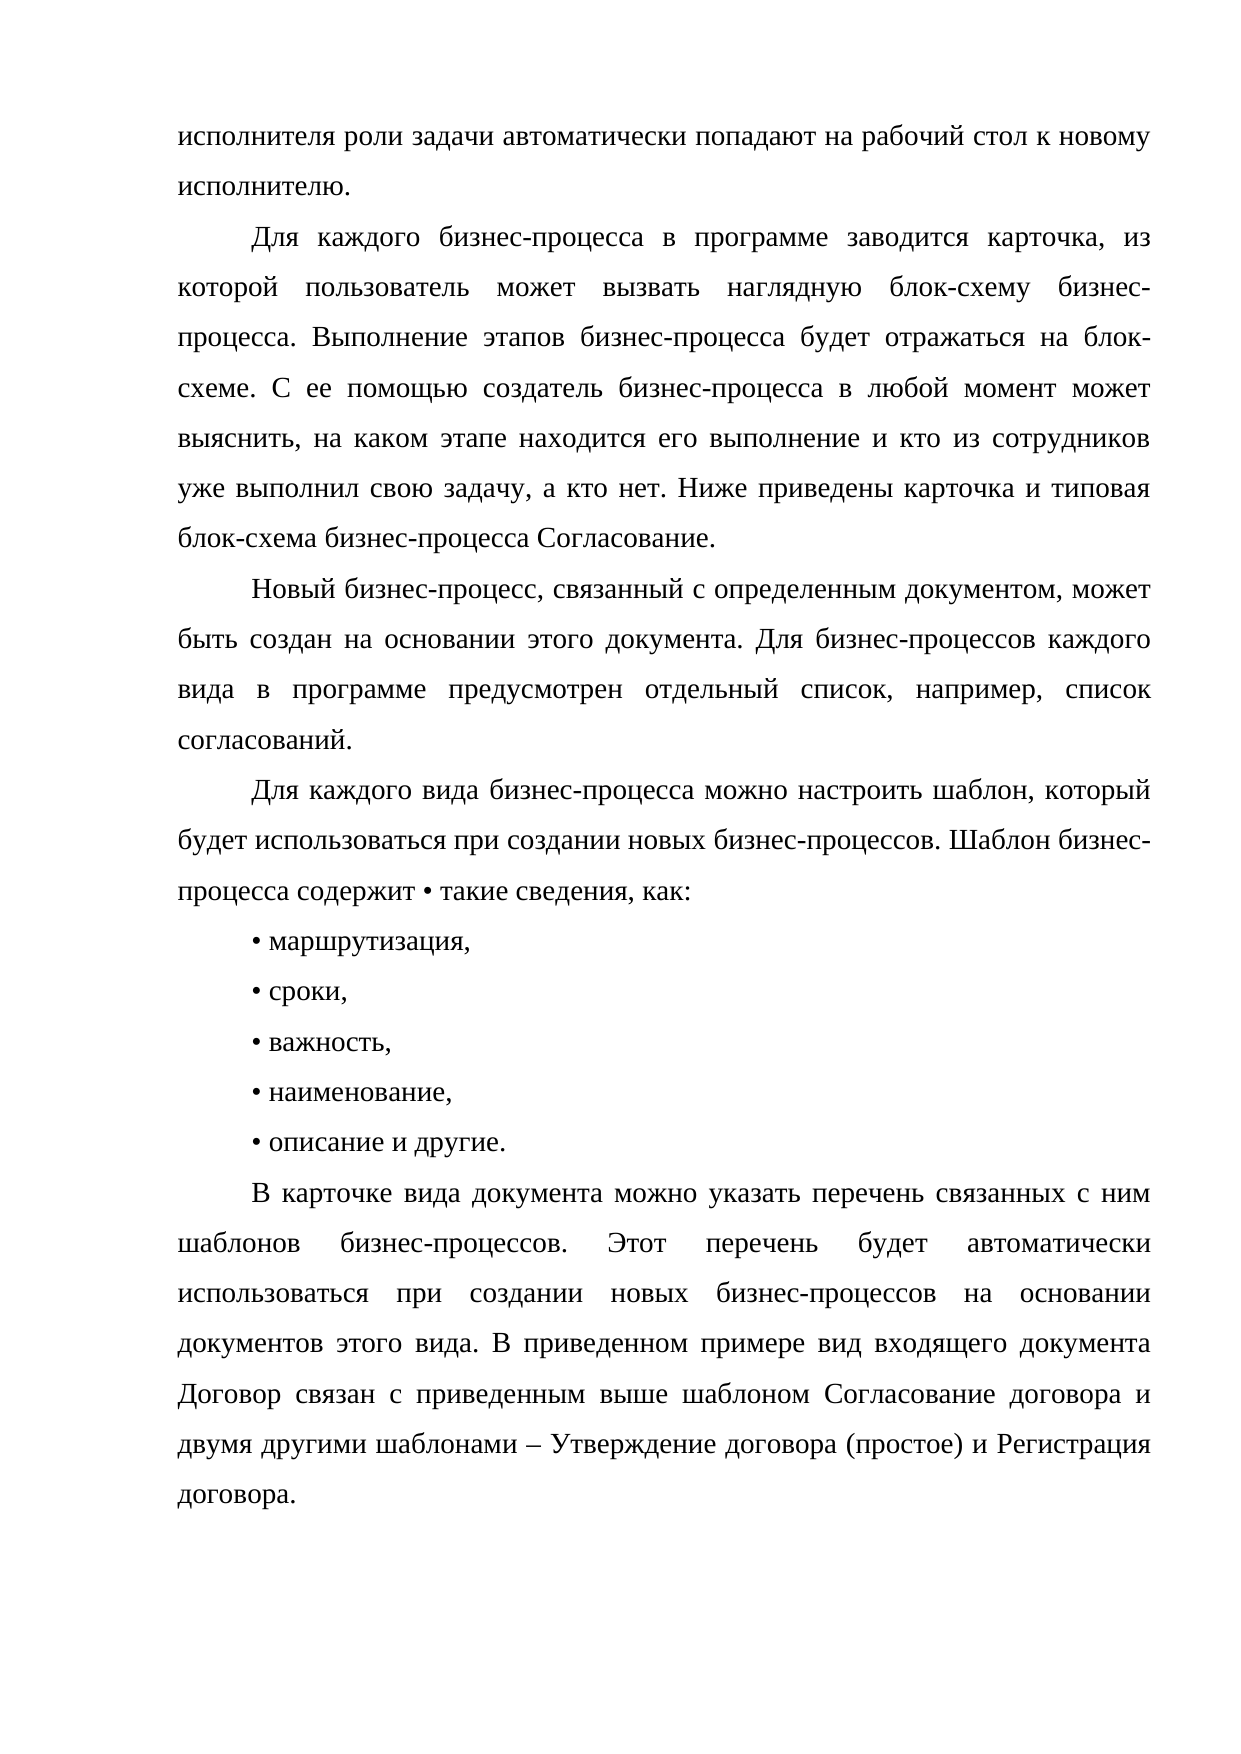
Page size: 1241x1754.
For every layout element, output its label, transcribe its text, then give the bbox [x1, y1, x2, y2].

text • описание и другие. [177, 1124, 1152, 1158]
text • сроки, [177, 973, 1152, 1007]
text • важность, [177, 1024, 1152, 1057]
text • наименование, [177, 1074, 1152, 1108]
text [177, 118, 1152, 202]
text Новый бизнес-процесс, связанный с определенным документом, может быть создан на основании этого документа. Для бизнес-процессов каждого вида в программе предусмотрен отдельный список, например, список согласований. [177, 571, 1152, 755]
text Для каждого вида бизнес-процесса можно настроить шаблон, который будет использоваться при создании новых бизнес-процессов. Шаблон бизнес-процесса содержит • такие сведения, как: [177, 772, 1152, 906]
text Для каждого бизнес-процесса в программе заводится карточка, из которой пользователь может вызвать наглядную блок-схему бизнес-процесса. Выполнение этапов бизнес-процесса будет отражаться на блок-схеме. С ее помощью создатель бизнес-процесса в любой момент может выяснить, на каком этапе находится его выполнение и кто из сотрудников уже выполнил свою задачу, а кто нет. Ниже приведены карточка и типовая блок-схема бизнес-процесса Согласование. [177, 219, 1152, 554]
text • маршрутизация, [177, 923, 1152, 957]
text В карточке вида документа можно указать перечень связанных с ним шаблонов бизнес-процессов. Этот перечень будет автоматически использоваться при создании новых бизнес-процессов на основании документов этого вида. В приведенном примере вид входящего документа Договор связан с приведенным выше шаблоном Согласование договора и двумя другими шаблонами – Утверждение договора (простое) и Регистрация договора. [177, 1175, 1152, 1510]
